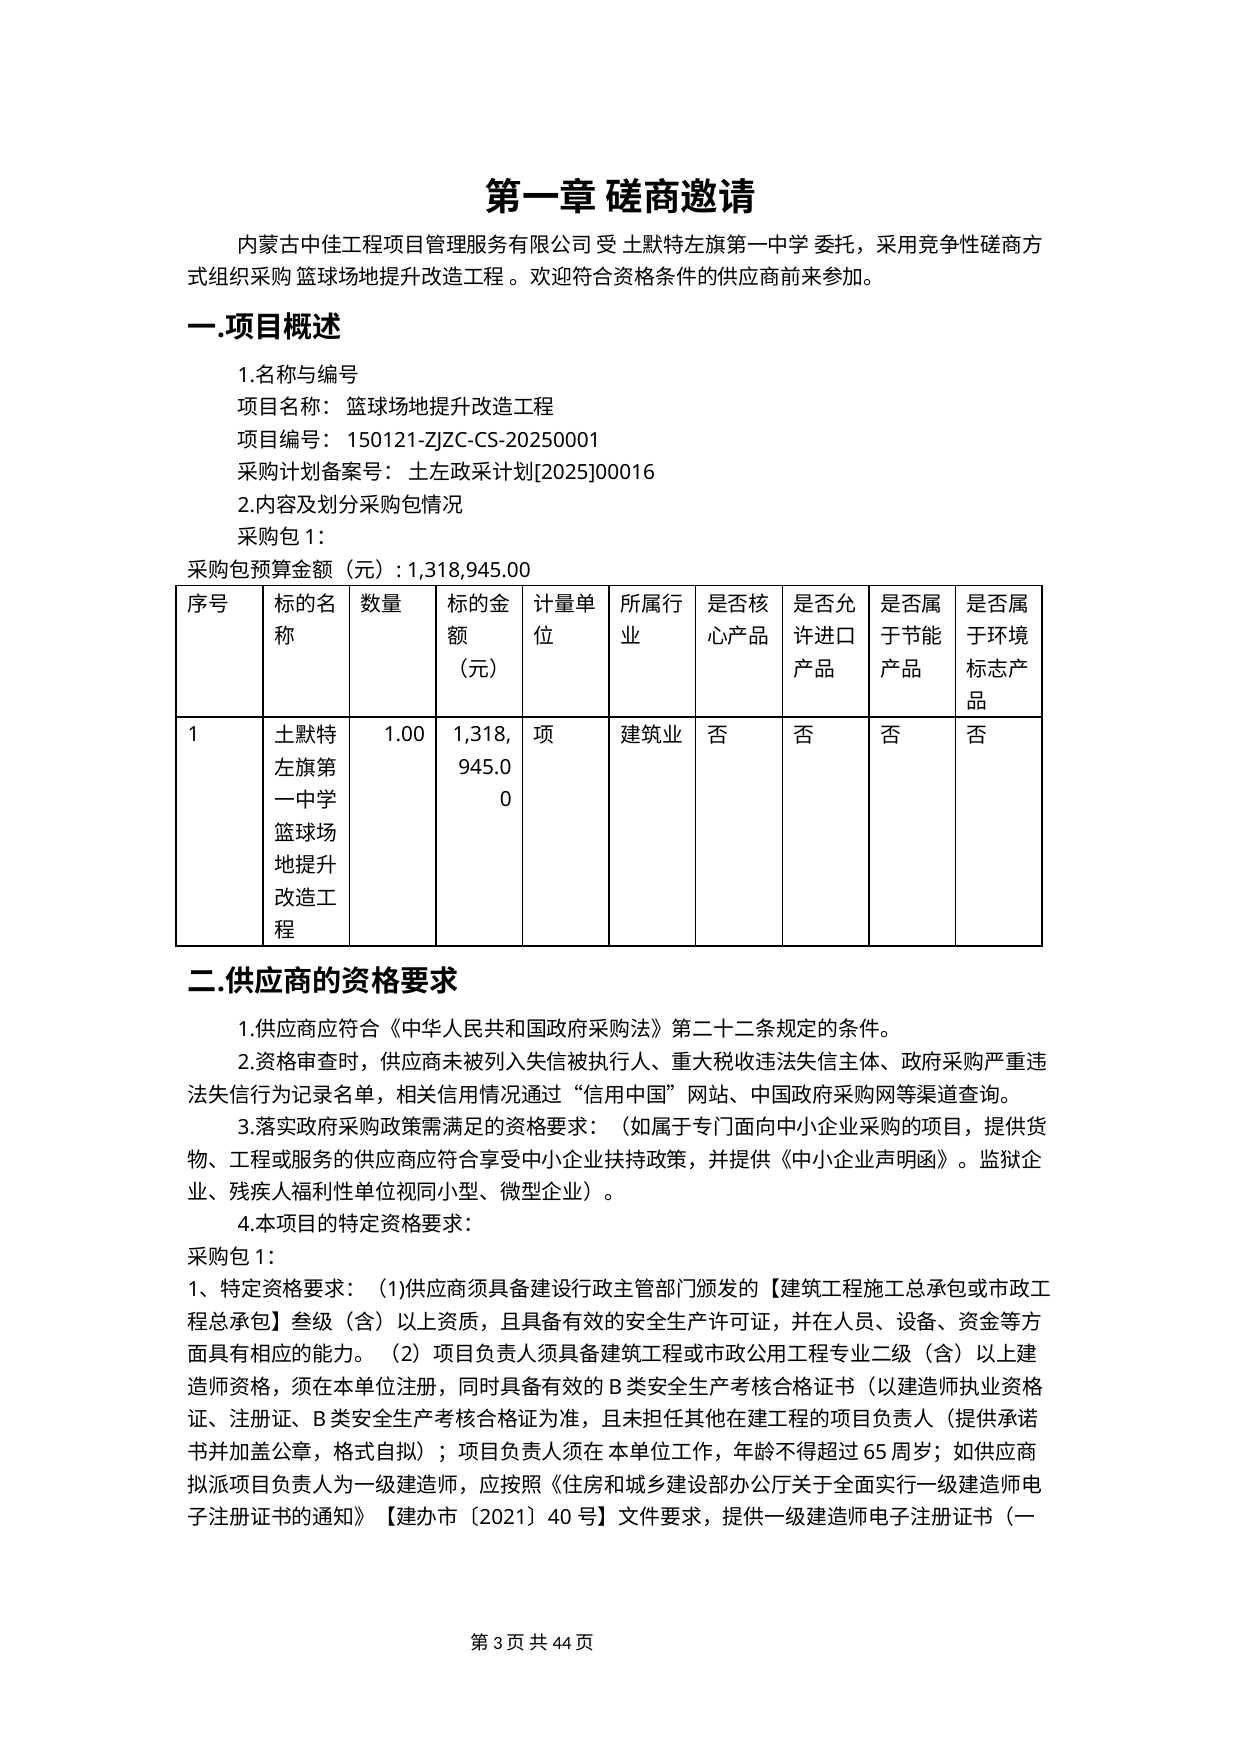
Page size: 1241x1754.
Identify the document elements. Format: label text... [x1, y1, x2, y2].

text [187, 1272, 1053, 1532]
text 3.落实政府采购政策需满足的资格要求：（如属于专门面向中小企业采购的项目，提供货物、工程或服务的供应商应符合享受中小企业扶持政策，并提供《中小企业声明函》。监狱企业、残疾人福利性单位视同小型、微型企业）。 [187, 1109, 1053, 1207]
text 第一章 磋商邀请 [187, 162, 1053, 227]
table_header 是否核心产品 [696, 586, 782, 716]
table_cell 项 [523, 718, 608, 945]
text 2.资格审查时，供应商未被列入失信被执行人、重大税收违法失信主体、政府采购严重违法失信行为记录名单，相关信用情况通过“信用中国”网站、中国政府采购网等渠道查询。 [187, 1044, 1053, 1109]
text 内蒙古中佳工程项目管理服务有限公司 受 土默特左旗第一中学 委托，采用竞争性磋商方式组织采购 篮球场地提升改造工程 。欢迎符合资格条件的供应商前来参加。 [187, 227, 1053, 292]
table_header 所属行业 [610, 586, 695, 716]
table_cell 否 [956, 718, 1041, 945]
table_cell 否 [783, 718, 868, 945]
table_header 序号 [177, 586, 262, 716]
table_cell 1,318,945.00 [437, 718, 522, 945]
table_header 数量 [350, 586, 435, 716]
text 1.名称与编号 [187, 357, 1053, 389]
table_cell 1.00 [350, 718, 435, 945]
table_cell 建筑业 [610, 718, 695, 945]
text 一.项目概述 [187, 292, 1053, 357]
text 项目编号： 150121-ZJZC-CS-20250001 [187, 422, 1053, 454]
text 采购包预算金额（元）: 1,318,945.00 [187, 552, 1053, 584]
table_cell 否 [696, 718, 782, 945]
text 二.供应商的资格要求 [187, 947, 1053, 1012]
table_header 是否属于环境标志产品 [956, 586, 1041, 716]
text 采购包1： [187, 1239, 1053, 1272]
text 2.内容及划分采购包情况 [187, 487, 1053, 519]
table_header 是否属于节能产品 [870, 586, 955, 716]
table_cell 1 [177, 718, 262, 945]
table_header 是否允许进口产品 [783, 586, 868, 716]
table_cell 否 [870, 718, 955, 945]
text 采购包1： [187, 519, 1053, 552]
text 项目名称： 篮球场地提升改造工程 [187, 389, 1053, 422]
table_cell 土默特左旗第一中学篮球场地提升改造工程 [264, 718, 349, 945]
table_header 标的金额 （元） [437, 586, 522, 716]
text 4.本项目的特定资格要求： [187, 1207, 1053, 1239]
table_header 标的名称 [264, 586, 349, 716]
text 1.供应商应符合《中华人民共和国政府采购法》第二十二条规定的条件。 [187, 1012, 1053, 1044]
table_header 计量单位 [523, 586, 608, 716]
text 采购计划备案号： 土左政采计划[2025]00016 [187, 454, 1053, 487]
